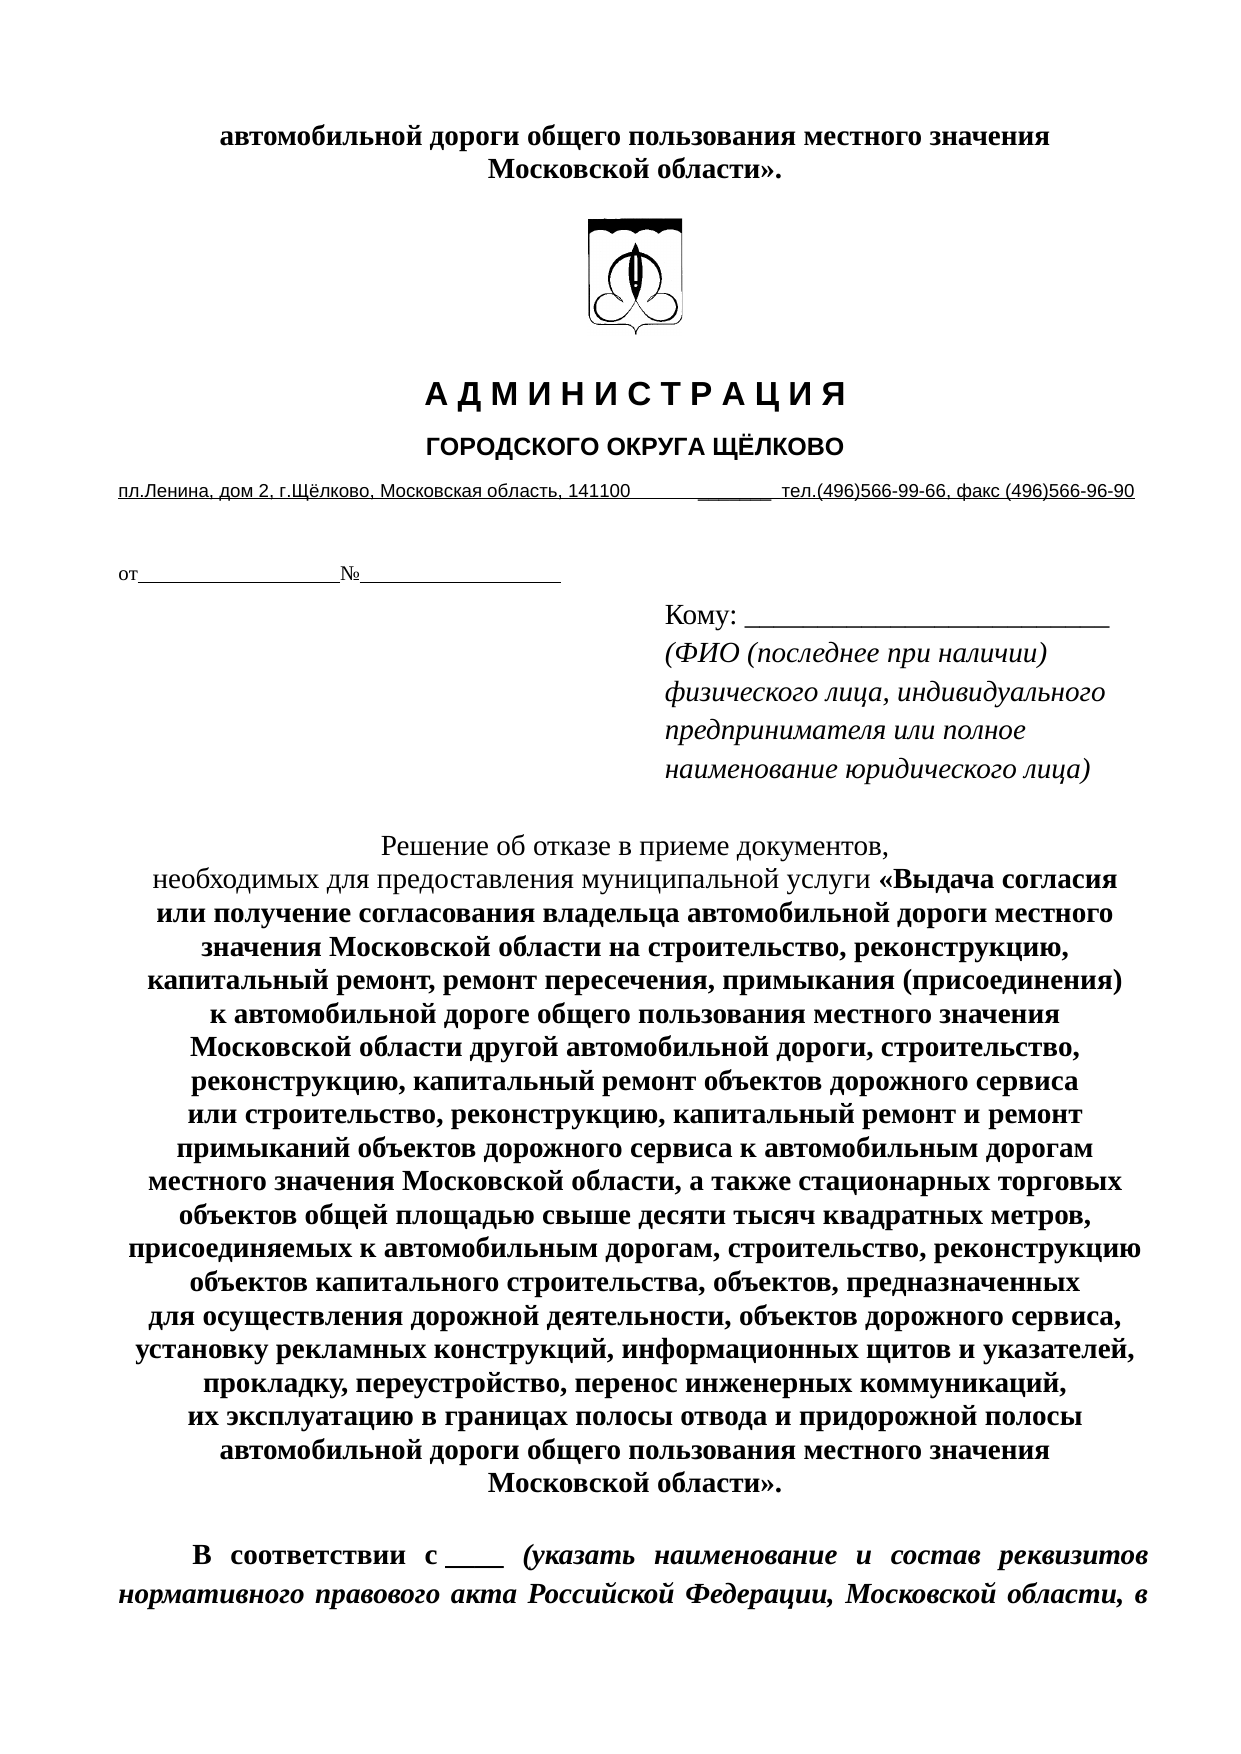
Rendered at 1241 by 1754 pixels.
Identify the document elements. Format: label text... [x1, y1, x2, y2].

text предпринимателя или полное [118, 712, 1152, 746]
text А Д М И Н И С Т Р А Ц И Я [118, 374, 1152, 412]
text физического лица, индивидуального [118, 674, 1152, 707]
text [118, 118, 1152, 185]
text Решение об отказе в приеме документов, [118, 828, 1152, 862]
text Кому: _________________________ [118, 597, 1152, 630]
text (ФИО (последнее при наличии) [118, 635, 1152, 669]
text наименование юридического лица) [118, 751, 1152, 784]
picture [587, 218, 683, 336]
text ГОРОДСКОГО ОКРУГА ЩЁЛКОВО [118, 431, 1152, 460]
text от № [118, 561, 1152, 585]
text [118, 1537, 1152, 1609]
text пл.Ленина, дом .Щёлково, Московская область, 141100 _______ тел.(496)566-99-66, факс (496)566-96-90 [118, 479, 1152, 501]
